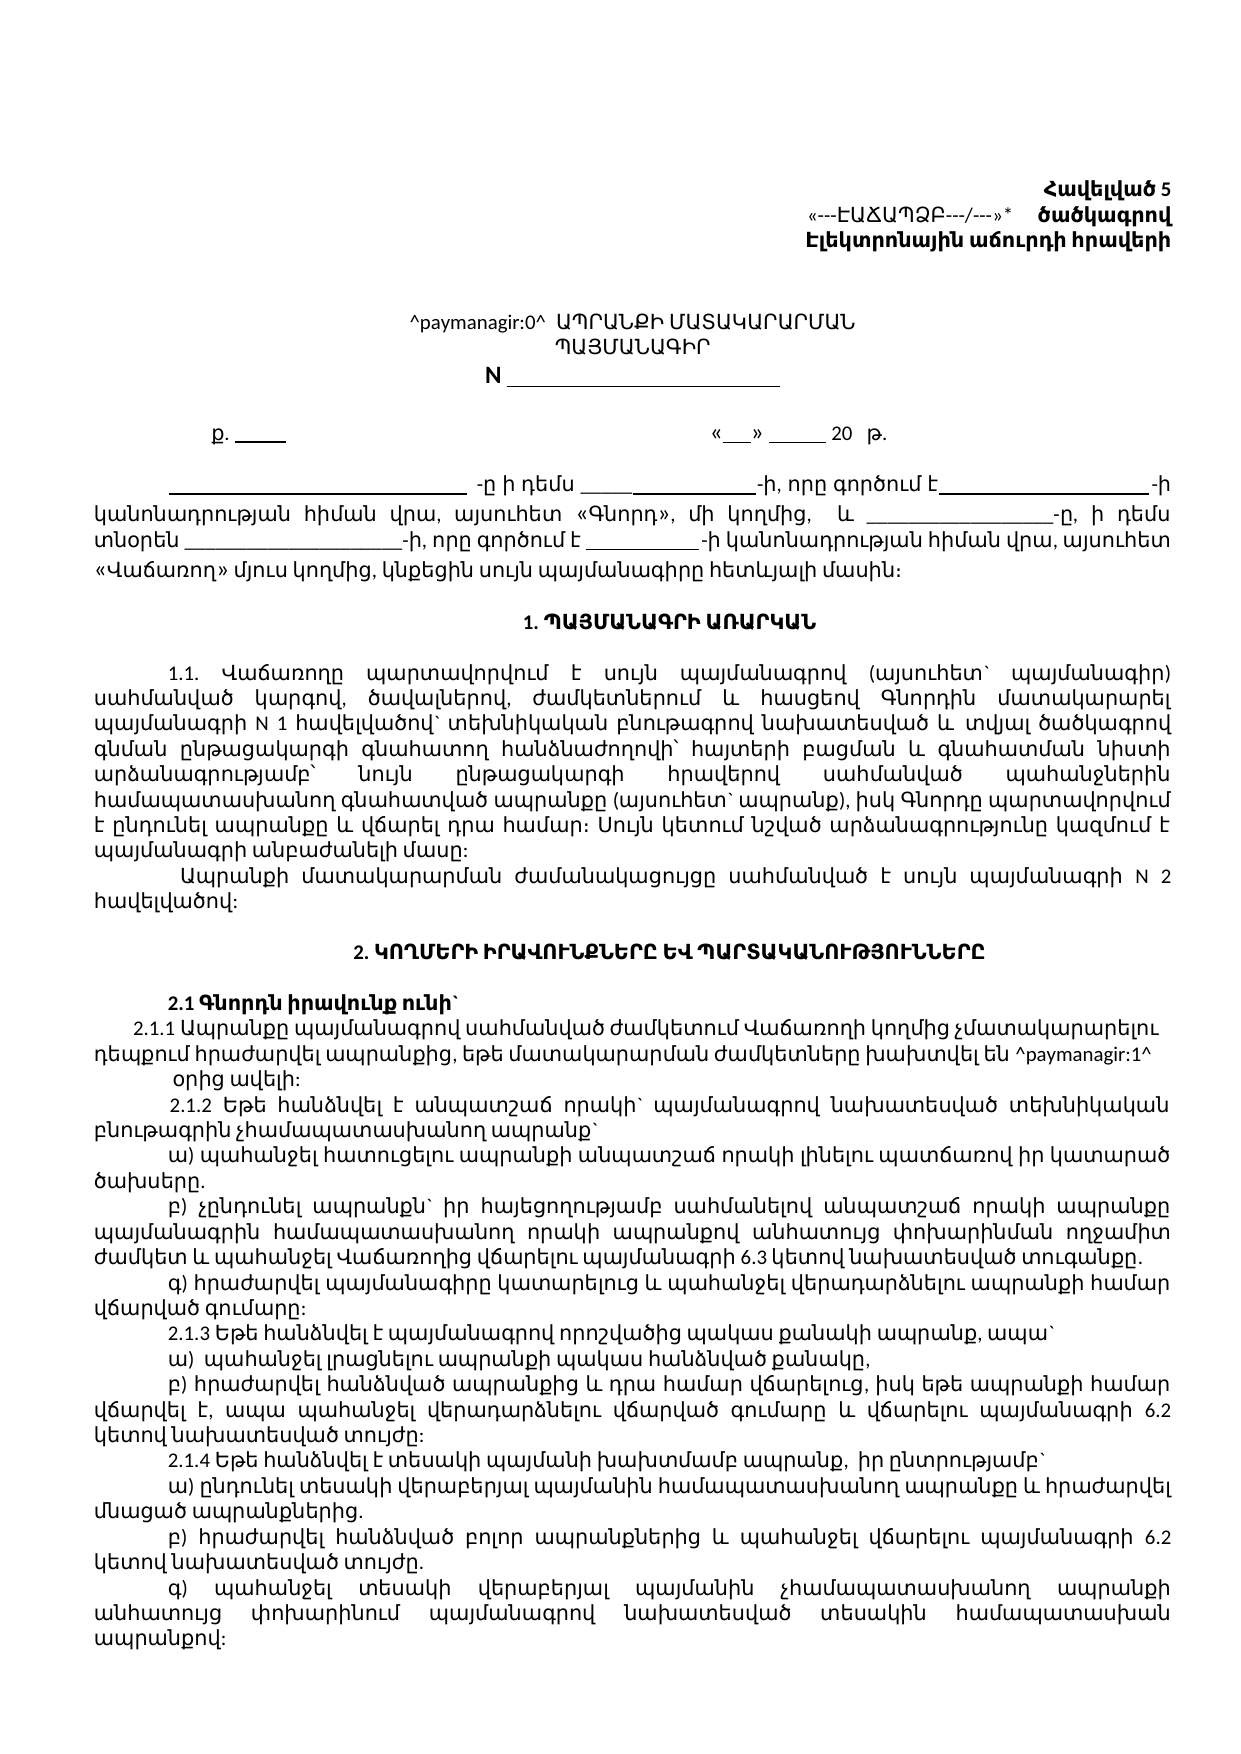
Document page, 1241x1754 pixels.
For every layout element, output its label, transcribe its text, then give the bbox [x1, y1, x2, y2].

text բ) չընդունել ապրանքն` իր հայեցողությամբ սահմանելով անպատշաճ որակի ապրանքը պայմանագրին համապատասխանող որակի ապրանքով անհատույց փոխարինման ողջամիտ ժամկետ և պահանջել Վաճառողից վճարելու պայմանագրի 6.3 կետով նախատեսված տուգանքը. [94, 1193, 1171, 1270]
text բ) հրաժարվել հանձնված բոլոր ապրանքներից և պահանջել վճարելու պայմանագրի 6.2 կետով նախատեսված տույժը. [94, 1524, 1171, 1575]
text 2.1.3 Եթե հանձնվել է պայմանագրով որոշվածից պակաս քանակի ապրանք, ապա` [94, 1321, 1171, 1346]
text 1.1. Վաճառողը պարտավորվում է սույն պայմանագրով (այսուհետ` պայմանագիր) սահմանված կարգով, ծավալներով, ժամկետներում և հասցեով Գնորդին մատակարարել պայմանագրի N 1 հավելվածով` տեխնիկական բնութագրով նախատեսված և տվյալ ծածկագրով գնման ընթացակարգի գնահատող հանձնաժողովի՝ հայտերի բացման և գնահատման նիստի արձանագրությամբ՝ նույն ընթացակարգի հրավերով սահմանված պահանջներին համապատասխանող գնահատված ապրանքը (այսուհետ` ապրանք), իսկ Գնորդը պարտավորվում է ընդունել ապրանքը և վճարել դրա համար։ Սույն կետում նշված արձանագրությունը կազմում է պայմանագրի անբաժանելի մասը: [94, 660, 1171, 863]
text ՊԱՅՄԱՆԱԳԻՐ [79, 334, 1171, 360]
text 2.1.1 Ապրանքը պայմանագրով սահմանված ժամկետում Վաճառողի կողմից չմատակարարելու դեպքում հրաժարվել ապրանքից, եթե մատակարարման ժամկետները խախտվել են ^paymanagir:1^ [94, 1016, 1171, 1066]
text Ապրանքի մատակարարման ժամանակացույցը սահմանված է սույն պայմանագրի N 2 հավելվածով: [94, 863, 1171, 914]
text 2.1.4 Եթե հանձնվել է տեսակի պայմանի խախտմամբ ապրանք, իր ընտրությամբ` [94, 1448, 1171, 1473]
text Էլեկտրոնային աճուրդի հրավերի [94, 227, 1171, 253]
text 2.1.2 Եթե հանձնվել է անպատշաճ որակի` պայմանագրով նախատեսված տեխնիկական բնութագրին չհամապատասխանող ապրանք` [94, 1092, 1171, 1143]
text -ը ի դեմս _____ -ի, որը գործում է -ի կանոնադրության հիման վրա, այսուհետ «Գնորդ», մի կողմից, և __________________-ը, ի դեմս տնօրեն _____________________-ի, որը գործում է -ի կանոնադրության հիման վրա, այսուհետ «Վաճառող» մյուս կողմից, կնքեցին սույն պայմանագիրը հետևյալի մասին։ [94, 472, 1171, 583]
text գ) հրաժարվել պայմանագիրը կատարելուց և պահանջել վերադարձնելու ապրանքի համար վճարված գումարը: [94, 1270, 1171, 1321]
text 1. ՊԱՅՄԱՆԱԳՐԻ ԱՌԱՐԿԱՆ [94, 609, 1171, 634]
text ա) ընդունել տեսակի վերաբերյալ պայմանին համապատասխանող ապրանքը և հրաժարվել մնացած ապրանքներից. [94, 1473, 1171, 1524]
text 2. ԿՈՂՄԵՐԻ ԻՐԱՎՈՒՆՔՆԵՐԸ ԵՎ ՊԱՐՏԱԿԱՆՈՒԹՅՈՒՆՆԵՐԸ [94, 939, 1171, 965]
text ա) պահանջել հատուցելու ապրանքի անպատշաճ որակի լինելու պատճառով իր կատարած ծախսերը. [94, 1143, 1171, 1193]
text օրից ավելի: [94, 1066, 1171, 1092]
text գ) պահանջել տեսակի վերաբերյալ պայմանին չհամապատասխանող ապրանքի անհատույց փոխարինում պայմանագրով նախատեսված տեսակին համապատասխան ապրանքով: [94, 1575, 1171, 1651]
text ա) պահանջել լրացնելու ապրանքի պակաս հանձնված քանակը, [94, 1346, 1171, 1371]
text բ) հրաժարվել հանձնված ապրանքից և դրա համար վճարելուց, իսկ եթե ապրանքի համար վճարվել է, ապա պահանջել վերադարձնելու վճարված գումարը և վճարելու պայմանագրի 6.2 կետով նախատեսված տույժը: [94, 1371, 1171, 1448]
text ք. « » 20 թ. [94, 416, 1171, 446]
text N [79, 360, 1171, 390]
text «---ԷԱՃԱՊՁԲ---/---»* ծածկագրով [94, 202, 1171, 227]
text ^paymanagir:0^ ԱՊՐԱՆՔԻ ՄԱՏԱԿԱՐԱՐՄԱՆ [79, 309, 1171, 334]
text 2.1 Գնորդն իրավունք ունի` [94, 990, 1171, 1016]
text Հավելված 5 [94, 177, 1171, 202]
